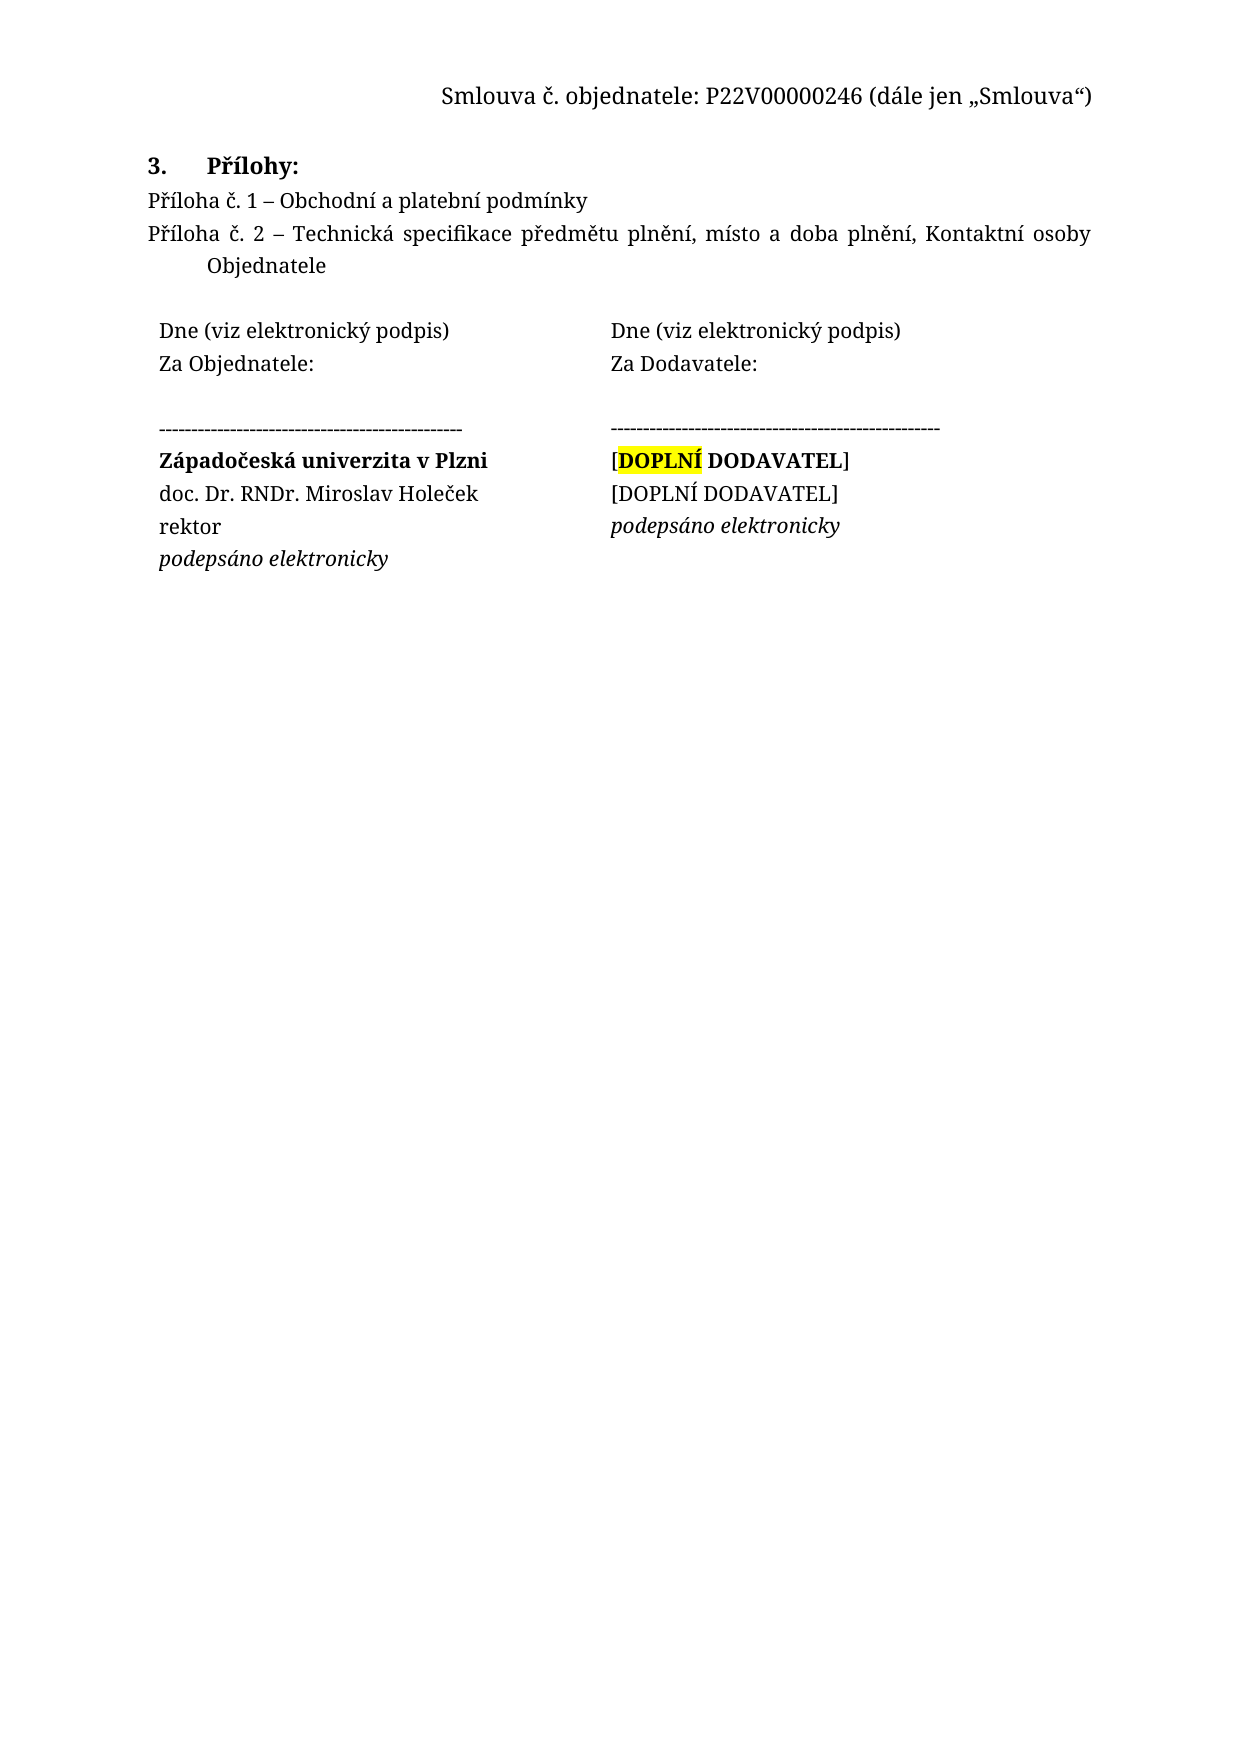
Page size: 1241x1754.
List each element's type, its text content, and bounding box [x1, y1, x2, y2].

text Příloha č. 2 – Technická specifikace předmětu plnění, místo a doba plnění, Kontaktní osoby Objednatele [148, 219, 1093, 280]
text Příloha č. 1 – Obchodní a platební podmínky [148, 186, 1093, 214]
list Přílohy: [148, 150, 1093, 181]
table_header Dne (viz elektronický podpis) Za Objednatele: ----------------------------------------------- Západočeská univerzita v Plzni doc. Dr. RNDr. Miroslav Holeček rektor podepsáno elektronicky [148, 316, 599, 577]
table_header Dne (viz elektronický podpis) Za Dodavatele: --------------------------------------------------- [DOPLNÍ DODAVATEL] [DOPLNÍ DODAVATEL] podepsáno elektronicky [599, 316, 1051, 577]
